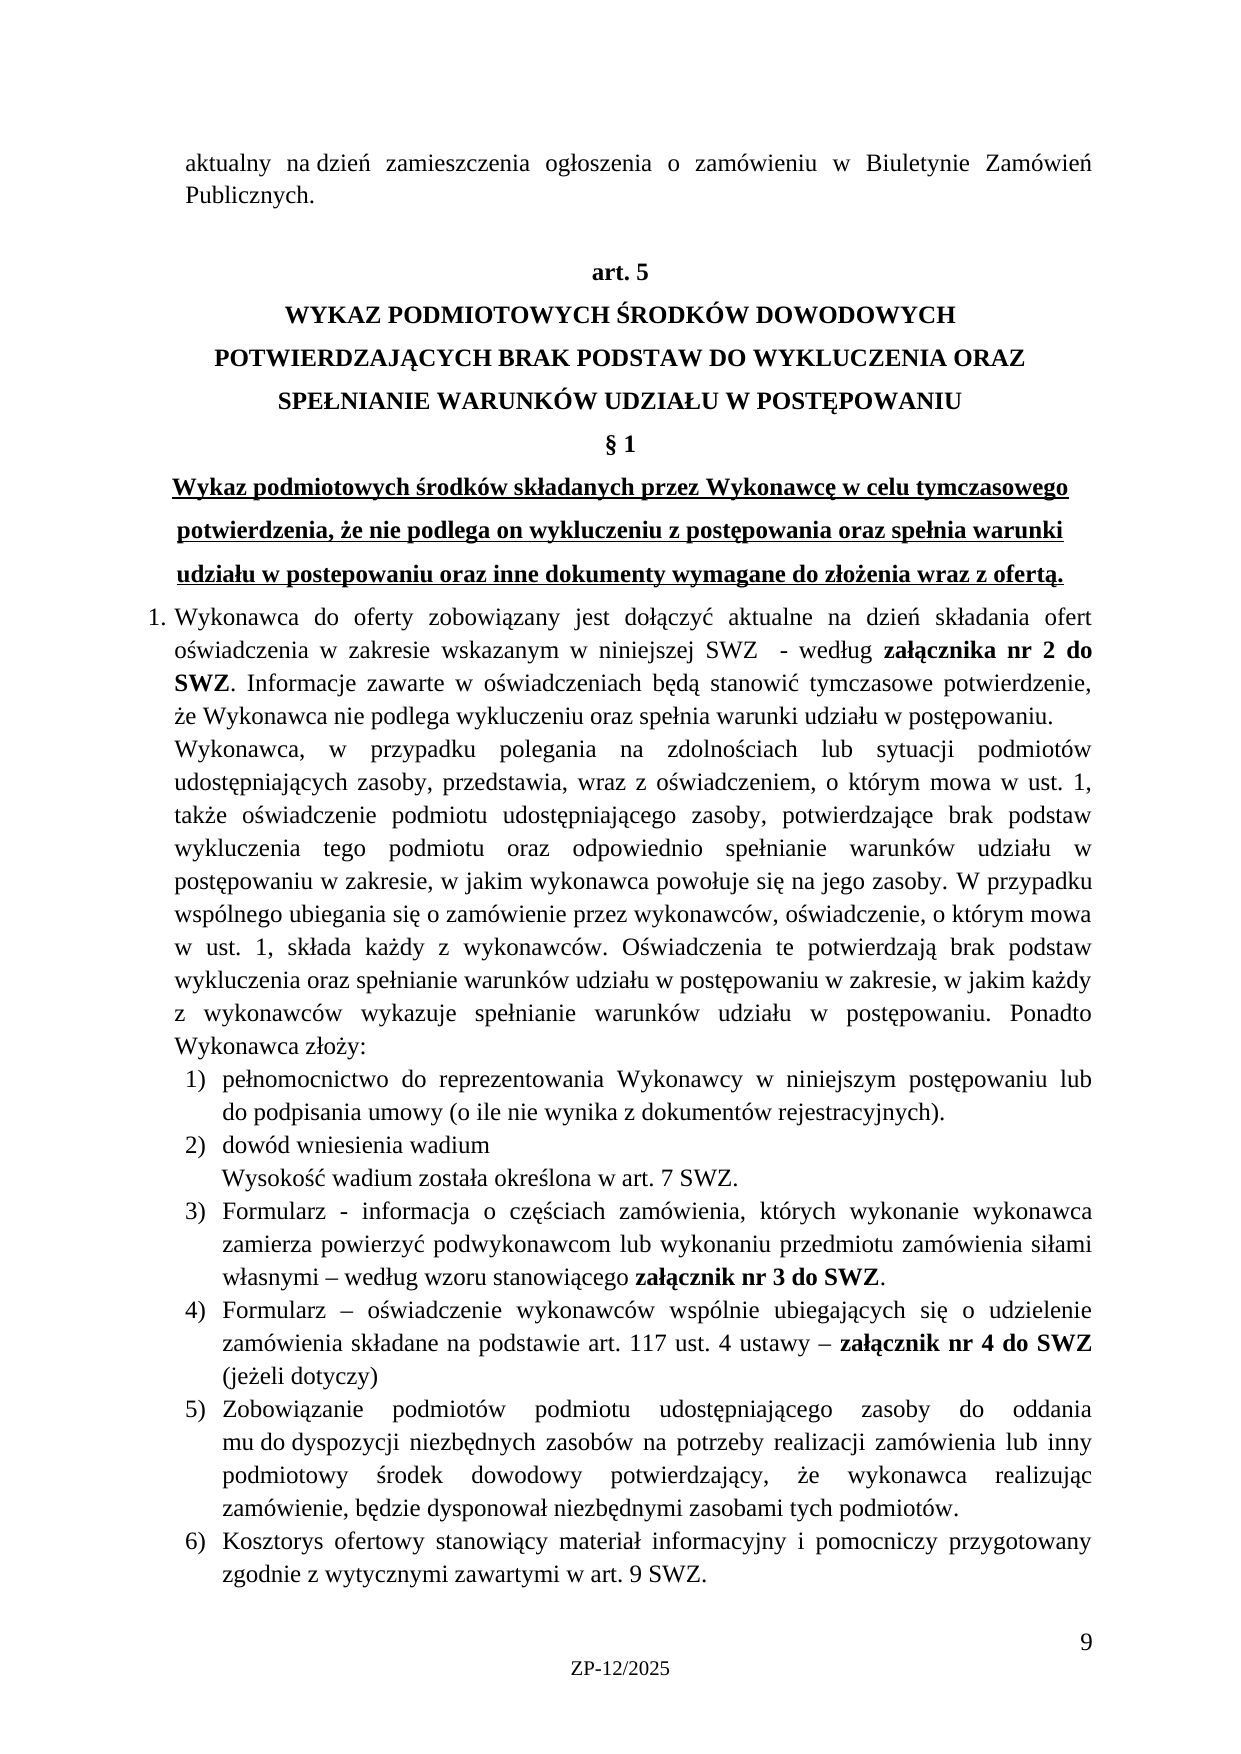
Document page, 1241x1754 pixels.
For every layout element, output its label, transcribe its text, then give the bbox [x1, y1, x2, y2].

list Zobowiązanie podmiotów podmiotu udostępniającego zasoby do oddania mu do dyspozycji niezbędnych zasobów na potrzeby realizacji zamówienia lub inny podmiotowy środek dowodowy potwierdzający, że wykonawca realizując zamówienie, będzie dysponował niezbędnymi zasobami tych podmiotów. [185, 1394, 1093, 1522]
text § 1 [148, 429, 1093, 458]
list pełnomocnictwo do reprezentowania Wykonawcy w niniejszym postępowaniu lub do podpisania umowy (o ile nie wynika z dokumentów rejestracyjnych). [185, 1064, 1093, 1126]
text Wysokość wadium została określona w art. 7 SWZ. [185, 1163, 1093, 1192]
list Kosztorys ofertowy stanowiący materiał informacyjny i pomocniczy przygotowany zgodnie z wytycznymi zawartymi w art. 9 SWZ. [185, 1526, 1093, 1588]
list Wykonawca do oferty zobowiązany jest dołączyć aktualne na dzień składania ofert oświadczenia w zakresie wskazanym w niniejszej SWZ - według załącznika nr 2 do SWZ. Informacje zawarte w oświadczeniach będą stanowić tymczasowe potwierdzenie, że Wykonawca nie podlega wykluczeniu oraz spełnia warunki udziału w postępowaniu. [148, 602, 1093, 729]
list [148, 148, 1093, 209]
list dowód wniesienia wadium [185, 1130, 1093, 1159]
text art. 5 [148, 257, 1093, 286]
text Wykaz podmiotowych środków składanych przez Wykonawcę w celu tymczasowego potwierdzenia, że nie podlega on wykluczeniu z postępowania oraz spełnia warunki udziału w postepowaniu oraz inne dokumenty wymagane do złożenia wraz z ofertą. [148, 472, 1093, 587]
text WYKAZ PODMIOTOWYCH ŚRODKÓW DOWODOWYCH POTWIERDZAJĄCYCH BRAK PODSTAW DO WYKLUCZENIA ORAZ SPEŁNIANIE WARUNKÓW UDZIAŁU W POSTĘPOWANIU [148, 300, 1093, 415]
list Formularz – oświadczenie wykonawców wspólnie ubiegających się o udzielenie zamówienia składane na podstawie art. 117 ust. 4 ustawy – załącznik nr 4 do SWZ (jeżeli dotyczy) [185, 1295, 1093, 1390]
list Formularz - informacja o częściach zamówienia, których wykonanie wykonawca zamierza powierzyć podwykonawcom lub wykonaniu przedmiotu zamówienia siłami własnymi – według wzoru stanowiącego załącznik nr 3 do SWZ. [185, 1196, 1093, 1291]
text Wykonawca, w przypadku polegania na zdolnościach lub sytuacji podmiotów udostępniających zasoby, przedstawia, wraz z oświadczeniem, o którym mowa w ust. 1, także oświadczenie podmiotu udostępniającego zasoby, potwierdzające brak podstaw wykluczenia tego podmiotu oraz odpowiednio spełnianie warunków udziału w postępowaniu w zakresie, w jakim wykonawca powołuje się na jego zasoby. W przypadku wspólnego ubiegania się o zamówienie przez wykonawców, oświadczenie, o którym mowa w ust. 1, składa każdy z wykonawców. Oświadczenia te potwierdzają brak podstaw wykluczenia oraz spełnianie warunków udziału w postępowaniu w zakresie, w jakim każdy z wykonawców wykazuje spełnianie warunków udziału w postępowaniu. Ponadto Wykonawca złoży: [174, 734, 1093, 1060]
